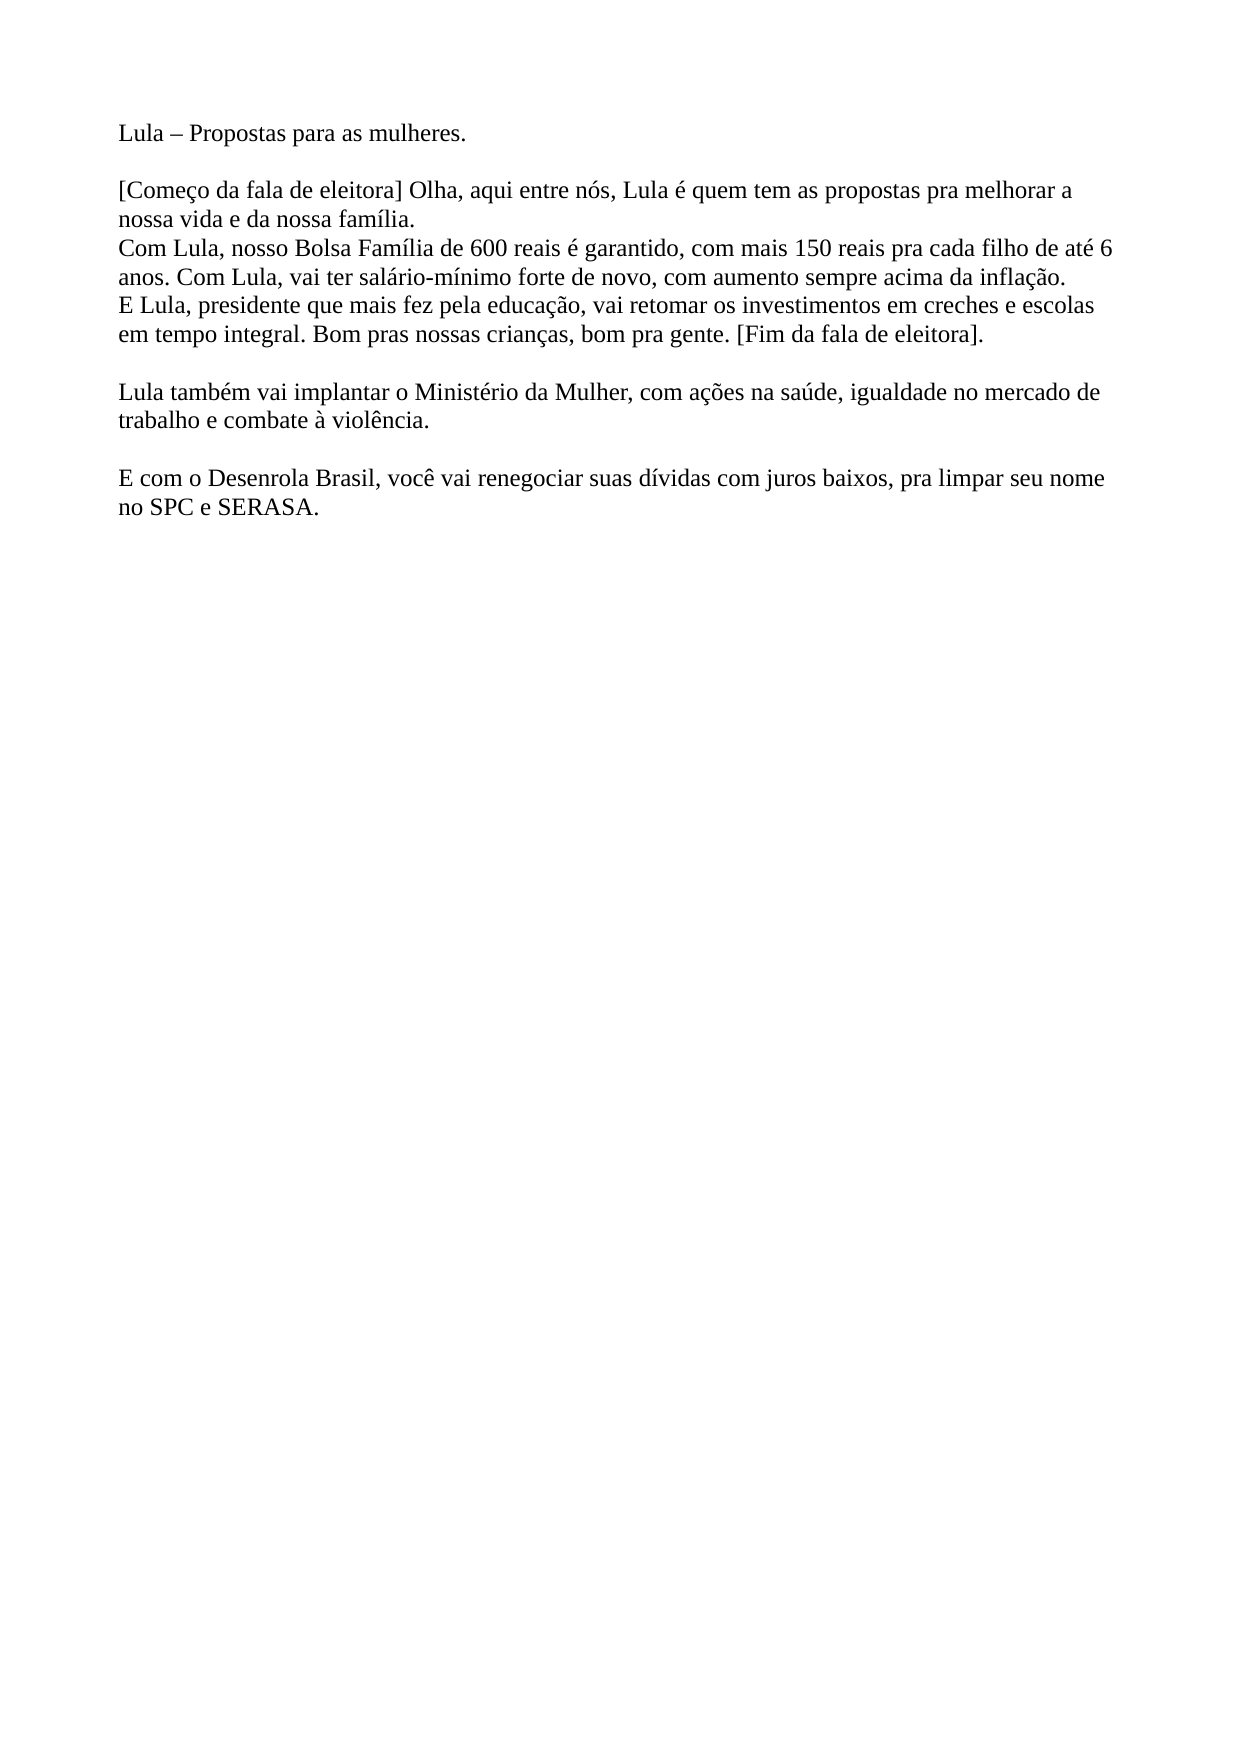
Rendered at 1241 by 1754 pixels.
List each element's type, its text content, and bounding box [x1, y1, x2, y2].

text Com Lula, nosso Bolsa Família de 600 reais é garantido, com mais 150 reais pra cada filho de até 6 anos. Com Lula, vai ter salário-mínimo forte de novo, com aumento sempre acima da inflação. [118, 233, 1122, 291]
text Lula – Propostas para as mulheres. [118, 118, 1122, 147]
text E Lula, presidente que mais fez pela educação, vai retomar os investimentos em creches e escolas em tempo integral. Bom pras nossas crianças, bom pra gente. [Fim da fala de eleitora]. [118, 291, 1122, 348]
text Lula também vai implantar o Ministério da Mulher, com ações na saúde, igualdade no mercado de trabalho e combate à violência. [118, 377, 1122, 434]
text E com o Desenrola Brasil, você vai renegociar suas dívidas com juros baixos, pra limpar seu nome no SPC e SERASA. [118, 463, 1122, 521]
text [Começo da fala de eleitora] Olha, aqui entre nós, Lula é quem tem as propostas pra melhorar a nossa vida e da nossa família. [118, 176, 1122, 233]
